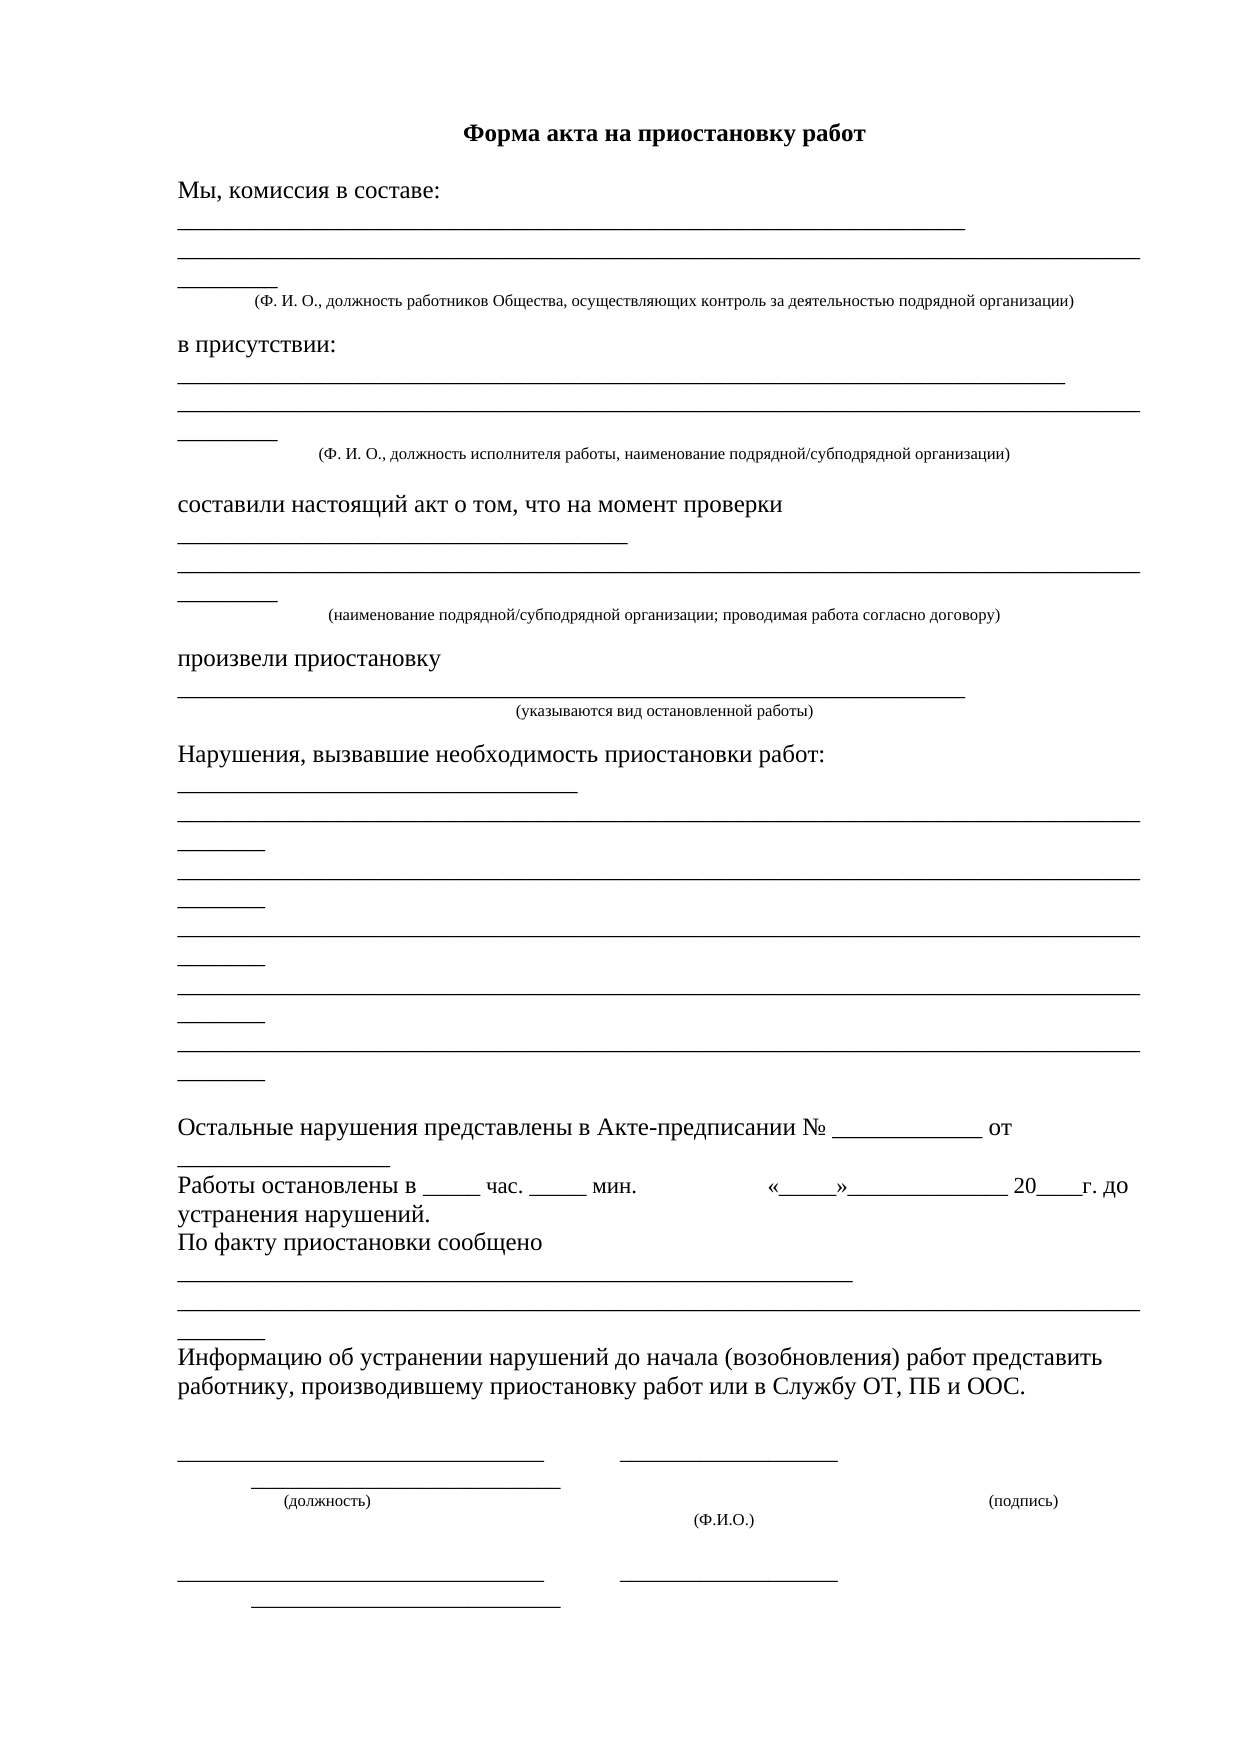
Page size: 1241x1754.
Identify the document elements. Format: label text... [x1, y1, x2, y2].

text составили настоящий акт о том, что на момент проверки ____________________________________ [177, 489, 1152, 547]
text _____________________________________________________________________________________ [177, 386, 1152, 444]
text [177, 1438, 1152, 1491]
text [177, 1558, 1152, 1611]
text ____________________________________________________________________________________ [177, 1285, 1152, 1342]
text Мы, комиссия в составе: _______________________________________________________________ [177, 176, 1152, 233]
text произвели приостановку _______________________________________________________________ [177, 643, 1152, 700]
text (указываются вид остановленной работы) [177, 700, 1152, 719]
text _____________________________________________________________________________________ [177, 547, 1152, 604]
text ____________________________________________________________________________________ [177, 854, 1152, 911]
text в присутствии: _______________________________________________________________________ [177, 329, 1152, 386]
text Остальные нарушения представлены в Акте-предписании № ____________ от _________________ [177, 1112, 1152, 1170]
text _____________________________________________________________________________________ [177, 233, 1152, 291]
text (наименование подрядной/субподрядной организации; проводимая работа согласно договору) [177, 604, 1152, 624]
text ____________________________________________________________________________________ [177, 911, 1152, 969]
text Нарушения, вызвавшие необходимость приостановки работ: ________________________________ ____________________________________________________________________________________ [177, 739, 1152, 854]
text ____________________________________________________________________________________ [177, 1026, 1152, 1084]
text (должность) (подпись) (Ф.И.О.) [248, 1491, 1152, 1529]
text ____________________________________________________________________________________ [177, 969, 1152, 1026]
text Информацию об устранении нарушений до начала (возобновления) работ представить работнику, производившему приостановку работ или в Службу ОТ, ПБ и ООС. [177, 1342, 1152, 1400]
text (Ф. И. О., должность работников Общества, осуществляющих контроль за деятельностью подрядной организации) [177, 291, 1152, 310]
text Форма акта на приостановку работ [177, 118, 1152, 147]
text (Ф. И. О., должность исполнителя работы, наименование подрядной/субподрядной организации) [177, 444, 1152, 463]
text По факту приостановки сообщено ______________________________________________________ [177, 1227, 1152, 1285]
text Работы остановлены в _____ час. _____ мин. «_____»______________ 20____г. до устранения нарушений. [177, 1170, 1152, 1227]
